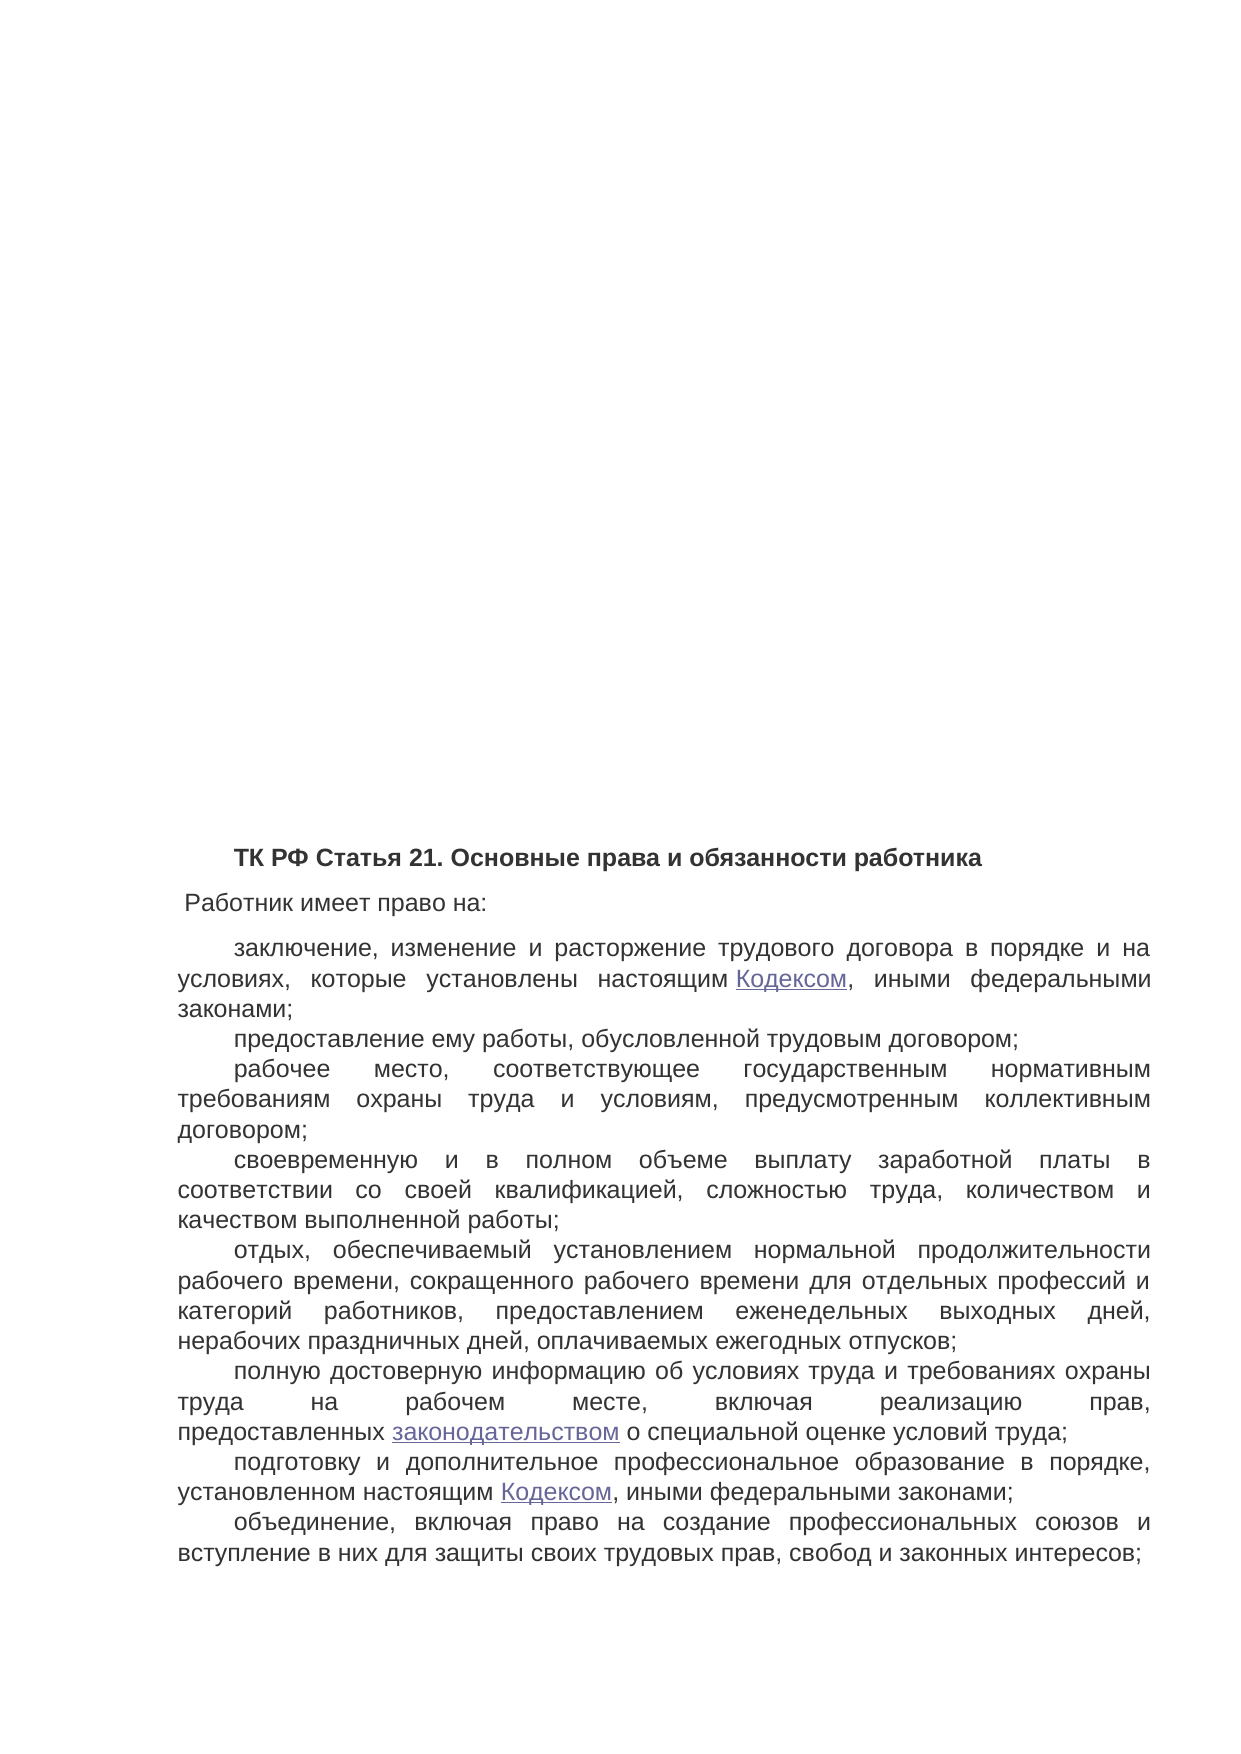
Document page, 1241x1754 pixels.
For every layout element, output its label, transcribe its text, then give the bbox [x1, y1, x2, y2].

text ТК РФ Статья 21. Основные права и обязанности работника [177, 841, 1152, 872]
text рабочее место, соответствующее государственным нормативным требованиям охраны труда и условиям, предусмотренным коллективным договором; [177, 1053, 1152, 1143]
text отдых, обеспечиваемый установлением нормальной продолжительности рабочего времени, сокращенного рабочего времени для отдельных профессий и категорий работников, предоставлением еженедельных выходных дней, нерабочих праздничных дней, оплачиваемых ежегодных отпусков; [177, 1234, 1152, 1355]
text заключение, изменение и расторжение трудового договора в порядке и на условиях, которые установлены настоящим Кодексом, иными федеральными законами; [177, 932, 1152, 1022]
text полную достоверную информацию об условиях труда и требованиях охраны труда на рабочем месте, включая реализацию прав, предоставленных законодательством о специальной оценке условий труда; [177, 1355, 1152, 1445]
text предоставление ему работы, обусловленной трудовым договором; [177, 1022, 1152, 1053]
text своевременную и в полном объеме выплату заработной платы в соответствии со своей квалификацией, сложностью труда, количеством и качеством выполненной работы; [177, 1143, 1152, 1234]
text Работник имеет право на: [177, 887, 1152, 917]
text объединение, включая право на создание профессиональных союзов и вступление в них для защиты своих трудовых прав, свобод и законных интересов; [177, 1506, 1152, 1566]
text подготовку и дополнительное профессиональное образование в порядке, установленном настоящим Кодексом, иными федеральными законами; [177, 1445, 1152, 1506]
